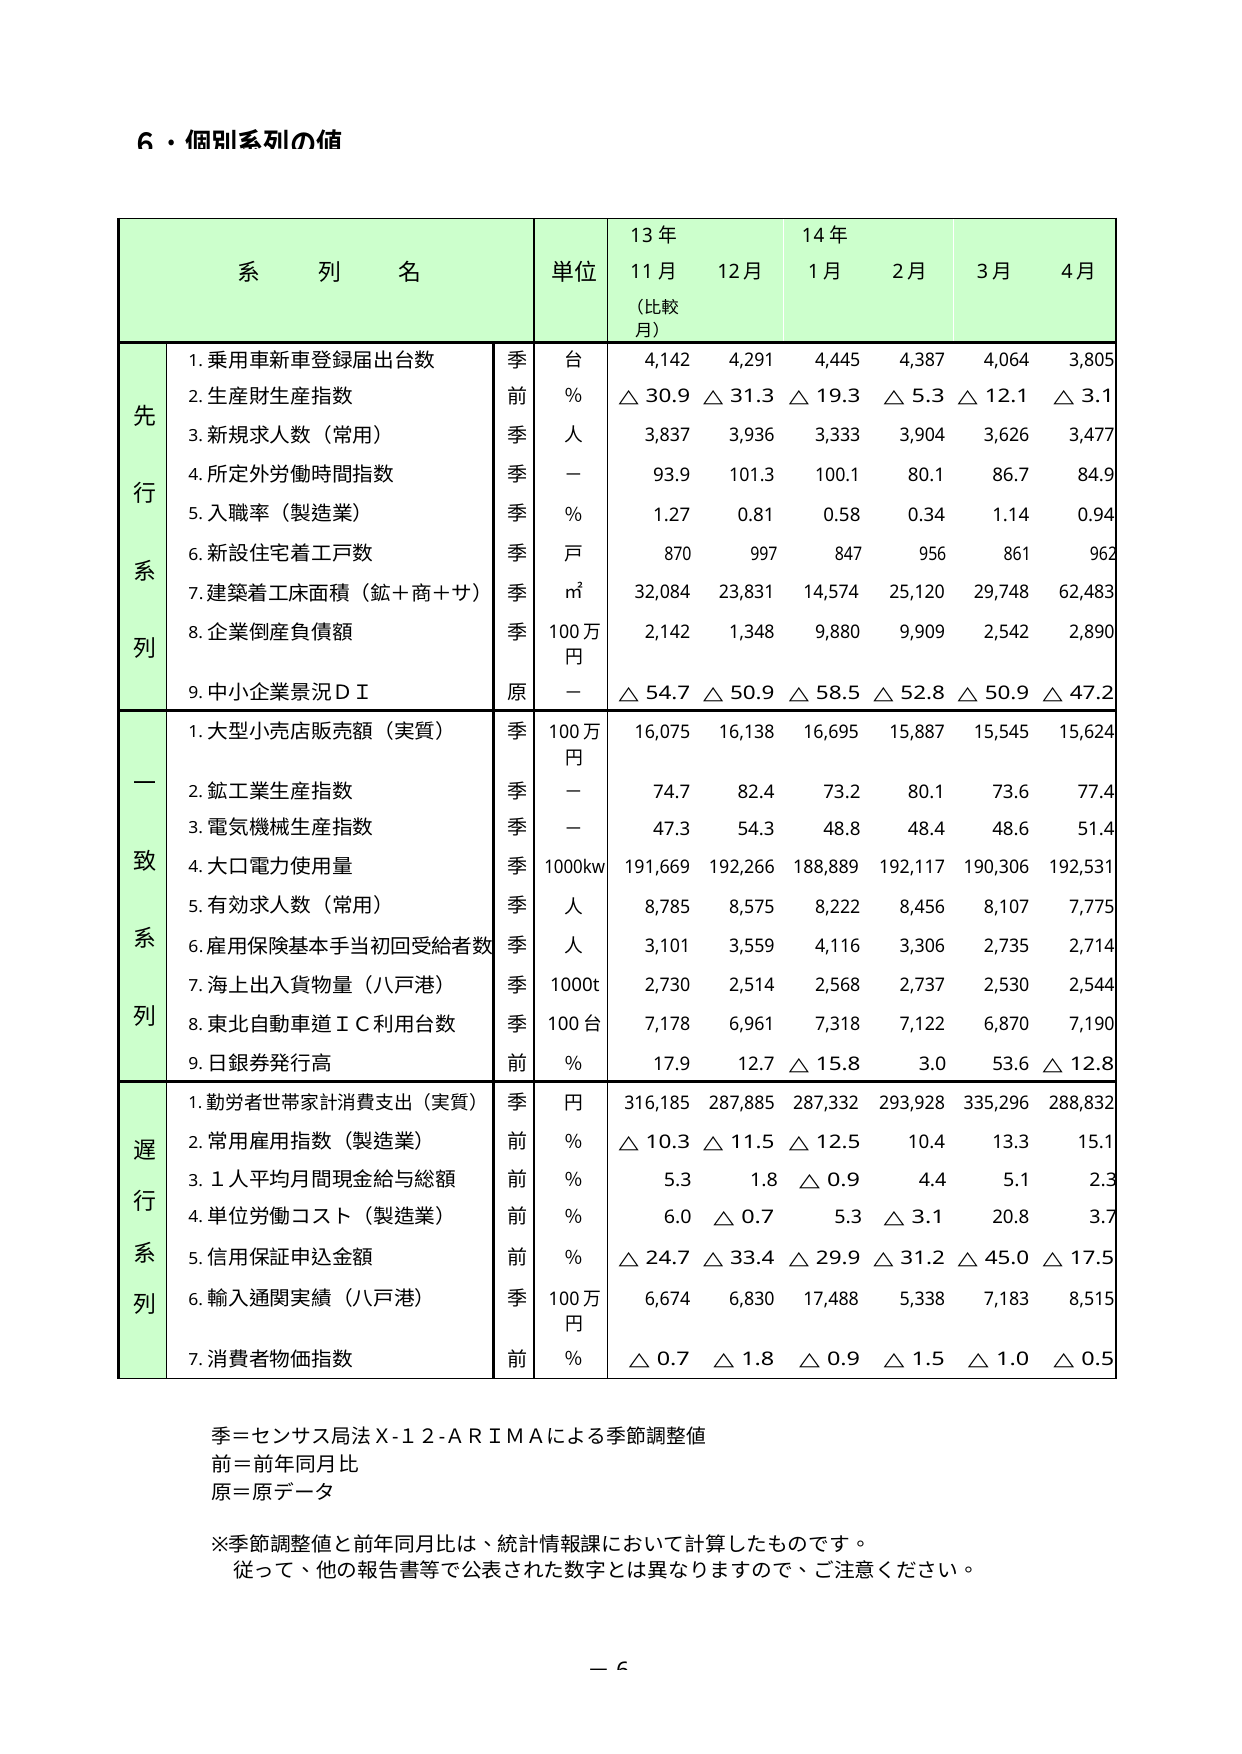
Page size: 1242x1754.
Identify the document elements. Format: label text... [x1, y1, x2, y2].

table_cell 3. 新規求人数（常用） [167, 412, 492, 451]
table_cell 2. 鉱工業生産指数 [167, 770, 492, 806]
table_cell 1000kw [535, 843, 607, 882]
table_cell △ 19.3 [784, 375, 869, 412]
table_cell 2,735 [954, 921, 1038, 962]
table_cell 14,574 [784, 569, 869, 609]
table_cell 季 [495, 609, 533, 669]
table_cell ％ [535, 375, 607, 412]
table_cell 5. 入職率（製造業） [167, 490, 492, 529]
table_header 13年 11月 （比較月） [608, 219, 700, 341]
table_cell 4. 大口電力使用量 [167, 843, 492, 882]
table_cell 6,830 [700, 1275, 783, 1336]
table_cell － [535, 770, 607, 806]
table_cell 17.9 [608, 1040, 700, 1080]
table_cell 3,477 [1038, 412, 1115, 451]
table_cell 人 [535, 921, 607, 962]
table_cell 8,515 [1038, 1275, 1115, 1336]
table_cell △ 12.1 [954, 375, 1038, 412]
table_cell 7,190 [1038, 1001, 1115, 1040]
table_cell 80.1 [869, 770, 953, 806]
table_cell 7. 建築着工床面積（鉱＋商＋サ） [167, 569, 492, 609]
table_cell － [535, 806, 607, 843]
table_cell △ 47.2 [1038, 669, 1115, 709]
table_cell 93.9 [608, 451, 700, 490]
table_cell 季 [495, 921, 533, 962]
table_cell 29,748 [954, 569, 1038, 609]
text 季＝センサス局法Ｘ-１２-ＡＲＩＭＡによる季節調整値 前＝前年同月比 [211, 1422, 729, 1477]
table_header 12月 [700, 219, 783, 341]
table_cell 84.9 [1038, 451, 1115, 490]
table_cell △ 0.9 [784, 1336, 869, 1378]
table_header 系 列 名 [120, 219, 533, 341]
table_cell △ 0.5 [1038, 1336, 1115, 1378]
table_cell 10.4 [869, 1119, 953, 1158]
table_cell 82.4 [700, 770, 783, 806]
table_cell 8,222 [784, 882, 869, 921]
table_cell 51.4 [1038, 806, 1115, 843]
table_header 4月 [1038, 219, 1115, 341]
table_cell 17,488 [784, 1275, 869, 1336]
table_cell 100万円 [535, 712, 607, 770]
table_cell 100万円 [535, 609, 607, 669]
table_cell △ 10.3 [608, 1119, 700, 1158]
table_cell △ 31.3 [700, 375, 783, 412]
table_cell 季 [495, 344, 533, 374]
table_cell 6. 雇用保険基本手当初回受給者数 [167, 921, 492, 962]
table_cell 3,306 [869, 921, 953, 962]
table_cell 6,961 [700, 1001, 783, 1040]
table_cell 4.4 [869, 1158, 953, 1195]
table_cell ％ [535, 1158, 607, 1195]
table_cell 4. 単位労働コスト（製造業） [167, 1195, 492, 1234]
table_cell 季 [495, 770, 533, 806]
table_cell ％ [535, 1336, 607, 1378]
table_cell 74.7 [608, 770, 700, 806]
table_cell 季 [495, 962, 533, 1001]
table_cell 190,306 [954, 843, 1038, 882]
table_cell 2,568 [784, 962, 869, 1001]
table_header 14年 1月 [784, 219, 869, 341]
table_cell 前 [495, 1158, 533, 1195]
table_cell 5.1 [954, 1158, 1038, 1195]
table_cell 3,559 [700, 921, 783, 962]
table_cell 5. 信用保証申込金額 [167, 1235, 492, 1275]
table_cell 1. 乗用車新車登録届出台数 [167, 344, 492, 374]
table_cell 20.8 [954, 1195, 1038, 1234]
table_cell 7,178 [608, 1001, 700, 1040]
table_cell 86.7 [954, 451, 1038, 490]
table_cell 4,116 [784, 921, 869, 962]
table_cell 4,387 [869, 344, 953, 374]
table_cell 48.8 [784, 806, 869, 843]
table_cell △ 5.3 [869, 375, 953, 412]
table_cell 73.6 [954, 770, 1038, 806]
table_cell 0.34 [869, 490, 953, 529]
table_cell 80.1 [869, 451, 953, 490]
table_cell 前 [495, 1195, 533, 1234]
table_cell 8,785 [608, 882, 700, 921]
table_cell △ 12.8 [1038, 1040, 1115, 1080]
table_cell 100.1 [784, 451, 869, 490]
table_cell 3,904 [869, 412, 953, 451]
table_cell 3.0 [869, 1040, 953, 1080]
table_cell 3,805 [1038, 344, 1115, 374]
table_cell 3.7 [1038, 1195, 1115, 1234]
table_cell 8. 東北自動車道ＩＣ利用台数 [167, 1001, 492, 1040]
table_cell 2,737 [869, 962, 953, 1001]
table_cell △ 58.5 [784, 669, 869, 709]
table_cell 293,928 [869, 1083, 953, 1119]
table_cell 5. 有効求人数（常用） [167, 882, 492, 921]
table_cell 前 [495, 1235, 533, 1275]
table_cell 1. 大型小売店販売額（実質） [167, 712, 492, 770]
table_cell 4. 所定外労働時間指数 [167, 451, 492, 490]
table_cell 1.27 [608, 490, 700, 529]
table_cell 15,887 [869, 712, 953, 770]
table_cell 4,064 [954, 344, 1038, 374]
table_cell 192,531 [1038, 843, 1115, 882]
table_cell 1,348 [700, 609, 783, 669]
table_cell 2.3 [1038, 1158, 1115, 1195]
table_cell 7,122 [869, 1001, 953, 1040]
table_cell 188,889 [784, 843, 869, 882]
table_cell 23,831 [700, 569, 783, 609]
text 原＝原データ [211, 1479, 1133, 1506]
table_cell 9. 日銀券発行高 [167, 1040, 492, 1080]
table_cell △ 29.9 [784, 1235, 869, 1275]
table_cell 288,832 [1038, 1083, 1115, 1119]
table_cell 7,183 [954, 1275, 1038, 1336]
table_cell 335,296 [954, 1083, 1038, 1119]
table_cell 季 [495, 882, 533, 921]
table_cell 997 [700, 529, 783, 569]
table_cell 9,880 [784, 609, 869, 669]
table_cell 191,669 [608, 843, 700, 882]
table_cell 287,885 [700, 1083, 783, 1119]
table_cell 6.0 [608, 1195, 700, 1234]
table_cell 3,936 [700, 412, 783, 451]
table_cell 8,107 [954, 882, 1038, 921]
table_cell 47.3 [608, 806, 700, 843]
table_cell 季 [495, 843, 533, 882]
table_cell 円 [535, 1083, 607, 1119]
table_cell 192,266 [700, 843, 783, 882]
table_cell 5.3 [784, 1195, 869, 1234]
table_header 3月 [954, 219, 1038, 341]
table_cell 季 [495, 412, 533, 451]
table_cell ％ [535, 1195, 607, 1234]
table_cell 前 [495, 1119, 533, 1158]
table_cell 台 [535, 344, 607, 374]
table_cell △ 3.1 [1038, 375, 1115, 412]
table_cell 101.3 [700, 451, 783, 490]
table_cell 1000t [535, 962, 607, 1001]
table_cell 5,338 [869, 1275, 953, 1336]
table_cell △ 0.7 [700, 1195, 783, 1234]
table_cell 870 [608, 529, 700, 569]
table_cell 前 [495, 375, 533, 412]
table_cell 0.58 [784, 490, 869, 529]
table_cell △ 52.8 [869, 669, 953, 709]
table_cell 956 [869, 529, 953, 569]
table_cell 7,318 [784, 1001, 869, 1040]
table_cell 前 [495, 1040, 533, 1080]
table_cell 3,837 [608, 412, 700, 451]
table_cell 3. 電気機械生産指数 [167, 806, 492, 843]
table_cell 8. 企業倒産負債額 [167, 609, 492, 669]
table_cell ％ [535, 490, 607, 529]
table_cell ％ [535, 1119, 607, 1158]
table_cell 2,714 [1038, 921, 1115, 962]
table_cell 2,890 [1038, 609, 1115, 669]
table_cell 原 [495, 669, 533, 709]
table_header 2月 [869, 219, 953, 341]
table_cell 192,117 [869, 843, 953, 882]
table_cell 6,674 [608, 1275, 700, 1336]
table_cell 1.14 [954, 490, 1038, 529]
table_cell 861 [954, 529, 1038, 569]
table_cell － [535, 669, 607, 709]
table_cell △ 0.9 [784, 1158, 869, 1195]
table_cell ㎡ [535, 569, 607, 609]
table_cell 32,084 [608, 569, 700, 609]
table_cell ％ [535, 1235, 607, 1275]
table_cell 16,138 [700, 712, 783, 770]
table_cell 先行系列 [120, 344, 166, 709]
table_cell 62,483 [1038, 569, 1115, 609]
table_cell △ 1.5 [869, 1336, 953, 1378]
table_cell △ 3.1 [869, 1195, 953, 1234]
table_cell 2,544 [1038, 962, 1115, 1001]
table_cell 100万円 [535, 1275, 607, 1336]
table_cell 2,514 [700, 962, 783, 1001]
table_cell △ 1.8 [700, 1336, 783, 1378]
table_cell 15,545 [954, 712, 1038, 770]
table_cell △ 50.9 [954, 669, 1038, 709]
table_cell 0.81 [700, 490, 783, 529]
table_cell － [535, 451, 607, 490]
table_cell △ 11.5 [700, 1119, 783, 1158]
table_cell 16,075 [608, 712, 700, 770]
table_cell 77.4 [1038, 770, 1115, 806]
table_cell 1.8 [700, 1158, 783, 1195]
table_cell △ 50.9 [700, 669, 783, 709]
table_cell 戸 [535, 529, 607, 569]
table_cell 847 [784, 529, 869, 569]
table_cell 316,185 [608, 1083, 700, 1119]
table_cell 4,445 [784, 344, 869, 374]
table_cell △ 12.5 [784, 1119, 869, 1158]
table_cell 人 [535, 412, 607, 451]
table_cell 季 [495, 569, 533, 609]
table_cell 53.6 [954, 1040, 1038, 1080]
table_cell 季 [495, 529, 533, 569]
table_cell 962 [1038, 529, 1115, 569]
table_cell 季 [495, 1083, 533, 1119]
table_cell △ 17.5 [1038, 1235, 1115, 1275]
table_cell 8,456 [869, 882, 953, 921]
table_cell 1. 勤労者世帯家計消費支出（実質） [167, 1083, 492, 1119]
table_cell 2. 生産財生産指数 [167, 375, 492, 412]
table_cell 7. 海上出入貨物量（八戸港） [167, 962, 492, 1001]
table_cell 8,575 [700, 882, 783, 921]
table_cell 2,542 [954, 609, 1038, 669]
table_cell 季 [495, 451, 533, 490]
table_cell △ 33.4 [700, 1235, 783, 1275]
table_cell 0.94 [1038, 490, 1115, 529]
table_cell 遅行系列 [120, 1083, 166, 1378]
text ※季節調整値と前年同月比は、統計情報課において計算したものです。 [211, 1531, 1133, 1557]
table_cell 73.2 [784, 770, 869, 806]
table_cell 一致系列 [120, 712, 166, 1080]
table_cell 6,870 [954, 1001, 1038, 1040]
table_cell 15,624 [1038, 712, 1115, 770]
table_cell ％ [535, 1040, 607, 1080]
table_cell 287,332 [784, 1083, 869, 1119]
table_cell 48.6 [954, 806, 1038, 843]
table_cell 9,909 [869, 609, 953, 669]
table_cell 季 [495, 1275, 533, 1336]
table_cell △ 30.9 [608, 375, 700, 412]
table_cell 7,775 [1038, 882, 1115, 921]
table_cell 人 [535, 882, 607, 921]
table_cell 季 [495, 712, 533, 770]
table_cell 4,142 [608, 344, 700, 374]
table_cell 54.3 [700, 806, 783, 843]
table_cell 25,120 [869, 569, 953, 609]
table_cell △ 0.7 [608, 1336, 700, 1378]
table_cell 16,695 [784, 712, 869, 770]
table_cell 季 [495, 806, 533, 843]
table_cell 3,626 [954, 412, 1038, 451]
table_cell 5.3 [608, 1158, 700, 1195]
table_cell △ 1.0 [954, 1336, 1038, 1378]
table_cell 13.3 [954, 1119, 1038, 1158]
table_cell 4,291 [700, 344, 783, 374]
table_cell 3. １人平均月間現金給与総額 [167, 1158, 492, 1195]
table_cell 2,730 [608, 962, 700, 1001]
text 従って、他の報告書等で公表された数字とは異なりますので、ご注意ください。 [233, 1557, 1133, 1583]
table_cell 6. 新設住宅着工戸数 [167, 529, 492, 569]
table_cell 100台 [535, 1001, 607, 1040]
table_cell △ 54.7 [608, 669, 700, 709]
table_cell 9. 中小企業景況ＤＩ [167, 669, 492, 709]
table_cell 48.4 [869, 806, 953, 843]
table_cell 2. 常用雇用指数（製造業） [167, 1119, 492, 1158]
table_cell 季 [495, 1001, 533, 1040]
table_cell △ 31.2 [869, 1235, 953, 1275]
table_cell 2,142 [608, 609, 700, 669]
table_cell 季 [495, 490, 533, 529]
table_cell 12.7 [700, 1040, 783, 1080]
table_cell △ 15.8 [784, 1040, 869, 1080]
table_cell 前 [495, 1336, 533, 1378]
table_cell 3,101 [608, 921, 700, 962]
table_cell △ 45.0 [954, 1235, 1038, 1275]
table_cell 15.1 [1038, 1119, 1115, 1158]
table_cell 2,530 [954, 962, 1038, 1001]
table_cell 6. 輸入通関実績（八戸港） [167, 1275, 492, 1336]
table_header 単位 [535, 219, 607, 341]
table_cell 3,333 [784, 412, 869, 451]
table_cell △ 24.7 [608, 1235, 700, 1275]
table_cell 7. 消費者物価指数 [167, 1336, 492, 1378]
